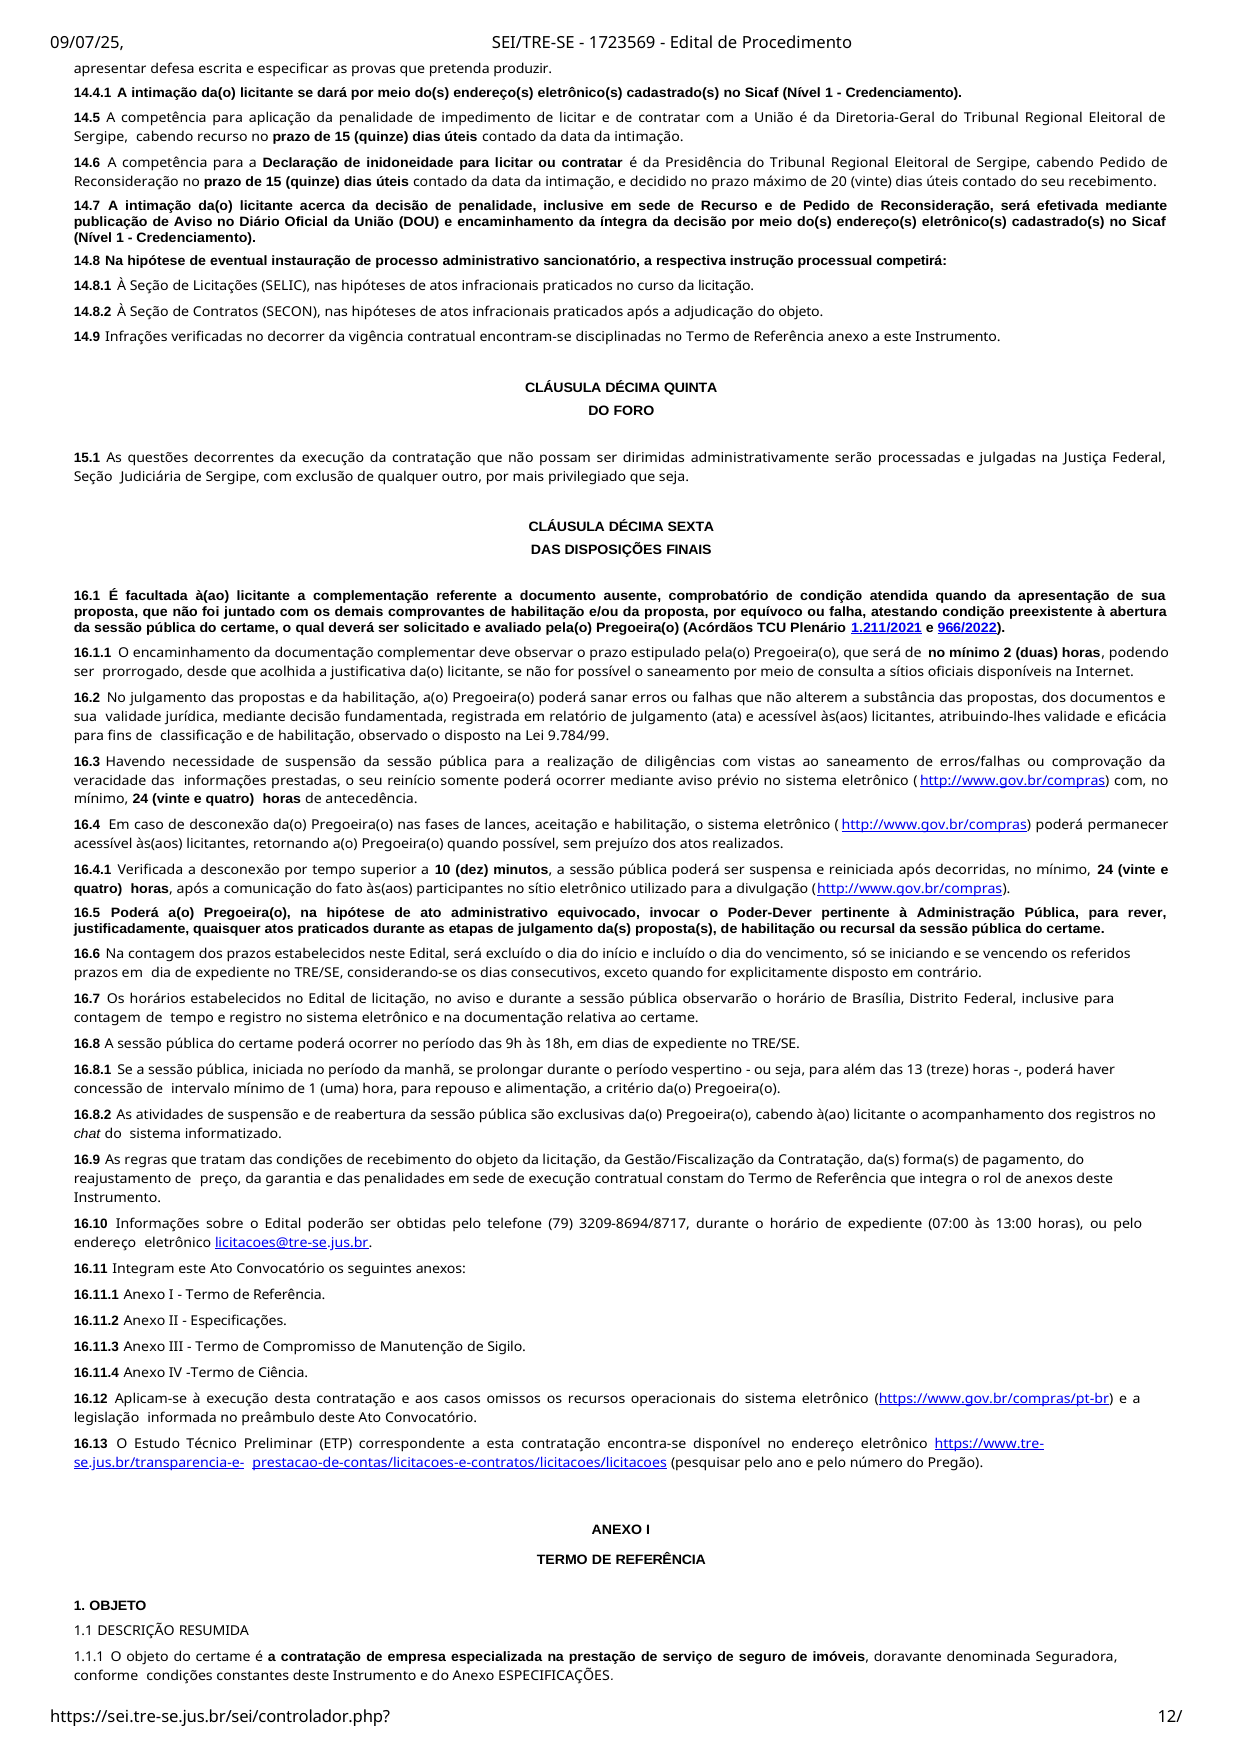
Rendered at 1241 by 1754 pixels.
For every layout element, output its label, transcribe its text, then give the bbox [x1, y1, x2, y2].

list As regras que tratam das condições de recebimento do objeto da licitação, da Gestão/Fiscalização da Contratação, da(s) forma(s) de pagamento, do reajustamento de preço, da garantia e das penalidades em sede de execução contratual constam do Termo de Referência que integra o rol de anexos deste Instrumento. [73, 1150, 1168, 1206]
list Na contagem dos prazos estabelecidos neste Edital, será excluído o dia do início e incluído o dia do vencimento, só se iniciando e se vencendo os referidos prazos em dia de expediente no TRE/SE, considerando-se os dias consecutivos, exceto quando for explicitamente disposto em contrário. [73, 944, 1168, 982]
list Os horários estabelecidos no Edital de licitação, no aviso e durante a sessão pública observarão o horário de Brasília, Distrito Federal, inclusive para contagem de tempo e registro no sistema eletrônico e na documentação relativa ao certame. [73, 989, 1168, 1026]
list À Seção de Contratos (SECON), nas hipóteses de atos infracionais praticados após a adjudicação do objeto. [73, 301, 1196, 320]
text TERMO DE REFERÊNCIA [63, 1552, 1179, 1567]
list À Seção de Licitações (SELIC), nas hipóteses de atos infracionais praticados no curso da licitação. [73, 275, 1196, 294]
list DESCRIÇÃO RESUMIDA [73, 1621, 1196, 1639]
list O objeto do certame é a contratação de empresa especializada na prestação de serviço de seguro de imóveis, doravante denominada Seguradora, conforme condições constantes deste Instrumento e do Anexo ESPECIFICAÇÕES. [73, 1647, 1168, 1684]
list Verificada a desconexão por tempo superior a 10 (dez) minutos, a sessão pública poderá ser suspensa e reiniciada após decorridas, no mínimo, 24 (vinte e quatro) horas, após a comunicação do fato às(aos) participantes no sítio eletrônico utilizado para a divulgação (http://www.gov.br/compras). [73, 860, 1168, 898]
list Em caso de desconexão da(o) Pregoeira(o) nas fases de lances, aceitação e habilitação, o sistema eletrônico (http://www.gov.br/compras) poderá permanecer acessível às(aos) licitantes, retornando a(o) Pregoeira(o) quando possível, sem prejuízo dos atos realizados. [73, 815, 1168, 853]
list Anexo III - Termo de Compromisso de Manutenção de Sigilo. [73, 1337, 1196, 1355]
subtitle Poderá a(o) Pregoeira(o), na hipótese de ato administrativo equivocado, invocar o Poder-Dever pertinente à Administração Pública, para rever, justificadamente, quaisquer atos praticados durante as etapas de julgamento da(s) proposta(s), de habilitação ou recursal da sessão pública do certame. [73, 905, 1168, 937]
list Havendo necessidade de suspensão da sessão pública para a realização de diligências com vistas ao saneamento de erros/falhas ou comprovação da veracidade das informações prestadas, o seu reinício somente poderá ocorrer mediante aviso prévio no sistema eletrônico (http://www.gov.br/compras) com, no mínimo, 24 (vinte e quatro) horas de antecedência. [73, 751, 1169, 808]
text ANEXO I [63, 1522, 1179, 1537]
list O encaminhamento da documentação complementar deve observar o prazo estipulado pela(o) Pregoeira(o), que será de no mínimo 2 (duas) horas, podendo ser prorrogado, desde que acolhida a justificativa da(o) licitante, se não for possível o saneamento por meio de consulta a sítios oficiais disponíveis na Internet. [73, 643, 1169, 680]
list As questões decorrentes da execução da contratação que não possam ser dirimidas administrativamente serão processadas e julgadas na Justiça Federal, Seção Judiciária de Sergipe, com exclusão de qualquer outro, por mais privilegiado que seja. [73, 448, 1168, 486]
list A competência para a Declaração de inidoneidade para licitar ou contratar é da Presidência do Tribunal Regional Eleitoral de Sergipe, cabendo Pedido de Reconsideração no prazo de 15 (quinze) dias úteis contado da data da intimação, e decidido no prazo máximo de 20 (vinte) dias úteis contado do seu recebimento. [73, 153, 1168, 190]
text apresentar defesa escrita e especificar as provas que pretenda produzir. [73, 59, 1196, 77]
list A competência para aplicação da penalidade de impedimento de licitar e de contratar com a União é da Diretoria-Geral do Tribunal Regional Eleitoral de Sergipe, cabendo recurso no prazo de 15 (quinze) dias úteis contado da data da intimação. [73, 108, 1168, 145]
list Anexo II - Especificações. [73, 1311, 1196, 1329]
list O Estudo Técnico Preliminar (ETP) correspondente a esta contratação encontra-se disponível no endereço eletrônico https://www.tre-se.jus.br/transparencia-e- prestacao-de-contas/licitacoes-e-contratos/licitacoes/licitacoes (pesquisar pelo ano e pelo número do Pregão). [73, 1433, 1168, 1471]
subtitle A intimação da(o) licitante se dará por meio do(s) endereço(s) eletrônico(s) cadastrado(s) no Sicaf (Nível 1 - Credenciamento). [73, 85, 1196, 100]
subtitle CLÁUSULA DÉCIMA QUINTA DO FORO [517, 379, 725, 418]
list Anexo I - Termo de Referência. [73, 1285, 1196, 1303]
list Aplicam-se à execução desta contratação e aos casos omissos os recursos operacionais do sistema eletrônico (https://www.gov.br/compras/pt-br) e a legislação informada no preâmbulo deste Ato Convocatório. [73, 1388, 1168, 1426]
subtitle CLÁUSULA DÉCIMA SEXTA DAS DISPOSIÇÕES FINAIS [517, 519, 725, 557]
list Integram este Ato Convocatório os seguintes anexos: [73, 1259, 1196, 1277]
list Informações sobre o Edital poderão ser obtidas pelo telefone (79) 3209-8694/8717, durante o horário de expediente (07:00 às 13:00 horas), ou pelo endereço eletrônico licitacoes@tre-se.jus.br. [73, 1214, 1168, 1251]
list A sessão pública do certame poderá ocorrer no período das 9h às 18h, em dias de expediente no TRE/SE. [73, 1034, 1196, 1052]
list As atividades de suspensão e de reabertura da sessão pública são exclusivas da(o) Pregoeira(o), cabendo à(ao) licitante o acompanhamento dos registros no chat do sistema informatizado. [73, 1105, 1168, 1142]
subtitle É facultada à(ao) licitante a complementação referente a documento ausente, comprobatório de condição atendida quando da apresentação de sua proposta, que não foi juntado com os demais comprovantes de habilitação e/ou da proposta, por equívoco ou falha, atestando condição preexistente à abertura da sessão pública do certame, o qual deverá ser solicitado e avaliado pela(o) Pregoeira(o) (Acórdãos TCU Plenário 1.211/2021 e 966/2022). [73, 588, 1168, 635]
list OBJETO [73, 1598, 1196, 1613]
subtitle A intimação da(o) licitante acerca da decisão de penalidade, inclusive em sede de Recurso e de Pedido de Reconsideração, será efetivada mediante publicação de Aviso no Diário Oficial da União (DOU) e encaminhamento da íntegra da decisão por meio do(s) endereço(s) eletrônico(s) cadastrado(s) no Sicaf (Nível 1 - Credenciamento). [73, 198, 1168, 245]
list Infrações verificadas no decorrer da vigência contratual encontram-se disciplinadas no Termo de Referência anexo a este Instrumento. [73, 327, 1196, 346]
list Na hipótese de eventual instauração de processo administrativo sancionatório, a respectiva instrução processual competirá: [73, 252, 1196, 268]
list Se a sessão pública, iniciada no período da manhã, se prolongar durante o período vespertino - ou seja, para além das 13 (treze) horas -, poderá haver concessão de intervalo mínimo de 1 (uma) hora, para repouso e alimentação, a critério da(o) Pregoeira(o). [73, 1060, 1168, 1097]
list Anexo IV -Termo de Ciência. [73, 1363, 1196, 1381]
list No julgamento das propostas e da habilitação, a(o) Pregoeira(o) poderá sanar erros ou falhas que não alterem a substância das propostas, dos documentos e sua validade jurídica, mediante decisão fundamentada, registrada em relatório de julgamento (ata) e acessível às(aos) licitantes, atribuindo-lhes validade e eficácia para fins de classificação e de habilitação, observado o disposto na Lei 9.784/99. [73, 688, 1168, 744]
